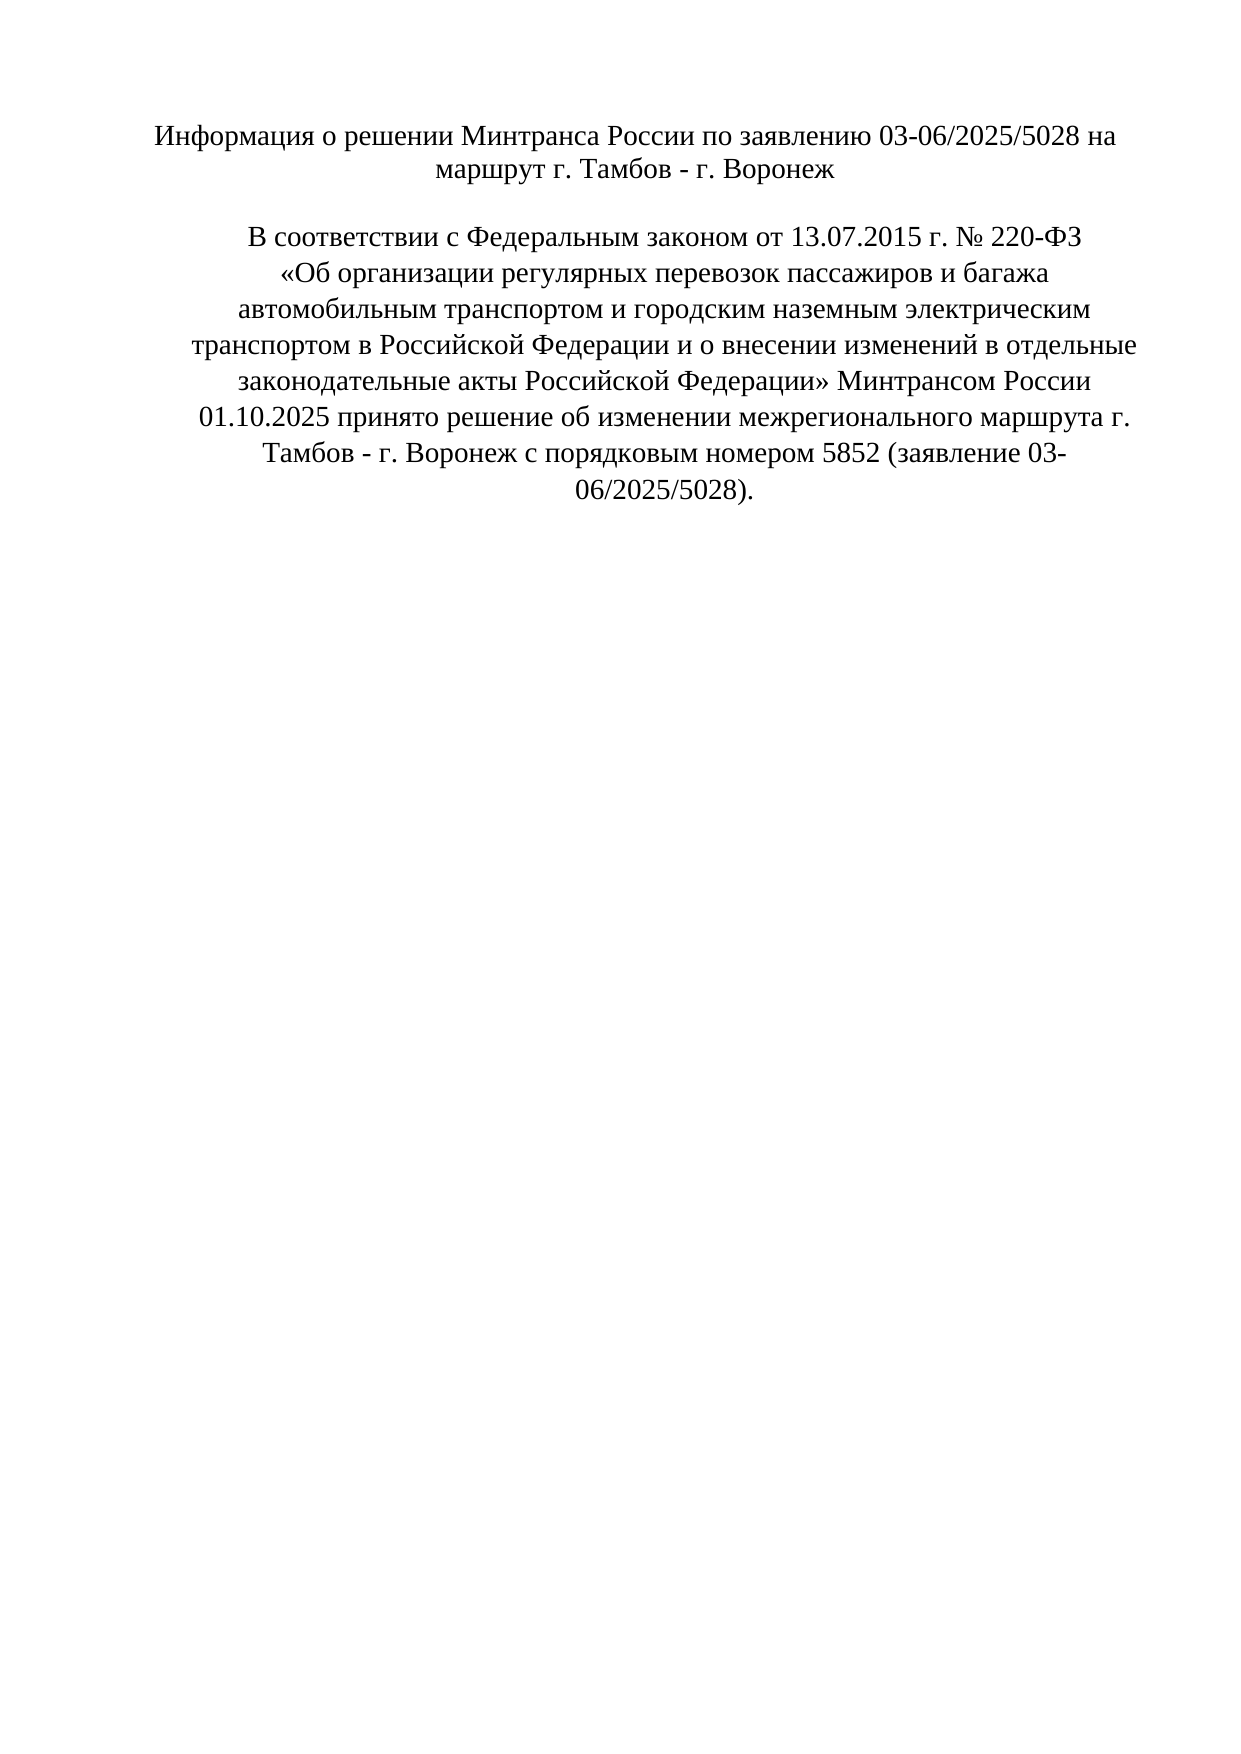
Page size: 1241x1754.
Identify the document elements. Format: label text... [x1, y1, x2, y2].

text В соответствии с Федеральным законом от 13.07.2015 г. № 220-ФЗ «Об организации регулярных перевозок пассажиров и багажа автомобильным транспортом и городским наземным электрическим транспортом в Российской Федерации и о внесении изменений в отдельные законодательные акты Российской Федерации» Минтрансом России 01.10.2025 принято решение об изменении межрегионального маршрута г. Тамбов - г. Воронеж с порядковым номером 5852 (заявление 03-06/2025/5028). [177, 219, 1152, 505]
text Информация о решении Минтранса России по заявлению 03-06/2025/5028 на маршрут г. Тамбов - г. Воронеж [118, 118, 1152, 185]
